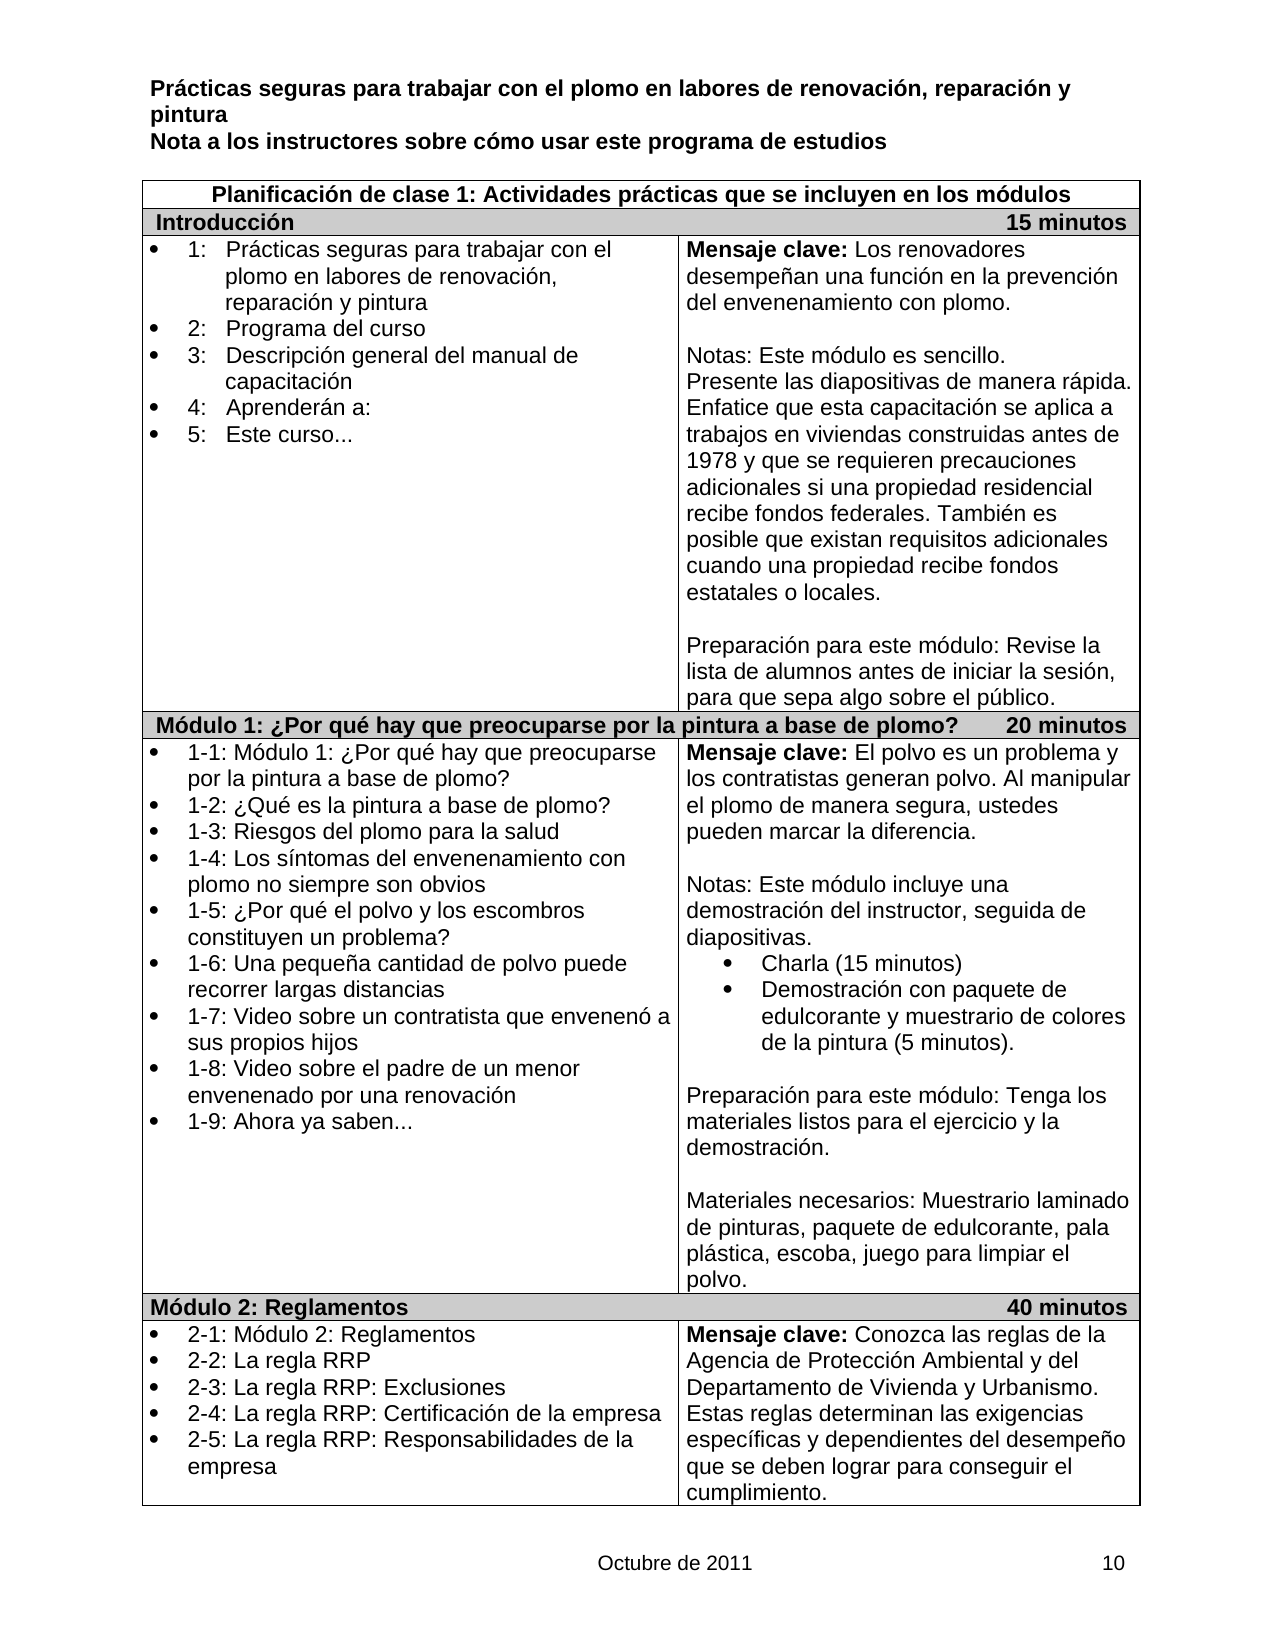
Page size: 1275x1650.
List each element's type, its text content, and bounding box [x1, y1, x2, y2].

table_cell 1: Prácticas seguras para trabajar con el plomo en labores de renovación, reparación y pintura 2: Programa del curso 3: Descripción general del manual de capacitación 4: Aprenderán a: 5: Este curso... [143, 236, 678, 711]
table_cell 2-1: Módulo 2: Reglamentos 2-2: La regla RRP 2-3: La regla RRP: Exclusiones 2-4: La regla RRP: Certificación de la empresa 2-5: La regla RRP: Responsabilidades de la empresa [143, 1321, 678, 1505]
table_cell Introducción 15 minutos [143, 209, 1139, 235]
table_cell Mensaje clave: Conozca las reglas de la Agencia de Protección Ambiental y del Departamento de Vivienda y Urbanismo. Estas reglas determinan las exigencias específicas y dependientes del desempeño que se deben lograr para conseguir el cumplimiento. [679, 1321, 1139, 1505]
table_cell Mensaje clave: El polvo es un problema y los contratistas generan polvo. Al manipular el plomo de manera segura, ustedes pueden marcar la diferencia. Notas: Este módulo incluye una demostración del instructor, seguida de diapositivas. Charla (15 minutos) Demostración con paquete de edulcorante y muestrario de colores de la pintura (5 minutos). Preparación para este módulo: Tenga los materiales listos para el ejercicio y la demostración. Materiales necesarios: Muestrario laminado de pinturas, paquete de edulcorante, pala plástica, escoba, juego para limpiar el polvo. [679, 739, 1139, 1292]
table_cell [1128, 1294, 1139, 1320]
table_header Planificación de clase 1: Actividades prácticas que se incluyen en los módulos [143, 181, 1139, 208]
table_cell 1-1: Módulo 1: ¿Por qué hay que preocuparse por la pintura a base de plomo? 1-2: ¿Qué es la pintura a base de plomo? 1-3: Riesgos del plomo para la salud 1-4: Los síntomas del envenenamiento con plomo no siempre son obvios 1-5: ¿Por qué el polvo y los escombros constituyen un problema? 1-6: Una pequeña cantidad de polvo puede recorrer largas distancias 1-7: Video sobre un contratista que envenenó a sus propios hijos 1-8: Video sobre el padre de un menor envenenado por una renovación 1-9: Ahora ya saben... [143, 739, 678, 1292]
table_cell Módulo 2: Reglamentos 40 minutos [143, 1294, 265, 1320]
table_cell Módulo 1: ¿Por qué hay que preocuparse por la pintura a base de plomo? 20 minutos [143, 712, 1139, 738]
table_cell Mensaje clave: Los renovadores desempeñan una función en la prevención del envenenamiento con plomo. Notas: Este módulo es sencillo. Presente las diapositivas de manera rápida. Enfatice que esta capacitación se aplica a trabajos en viviendas construidas antes de 1978 y que se requieren precauciones adicionales si una propiedad residencial recibe fondos federales. También es posible que existan requisitos adicionales cuando una propiedad recibe fondos estatales o locales. Preparación para este módulo: Revise la lista de alumnos antes de iniciar la sesión, para que sepa algo sobre el público. [679, 236, 1139, 711]
